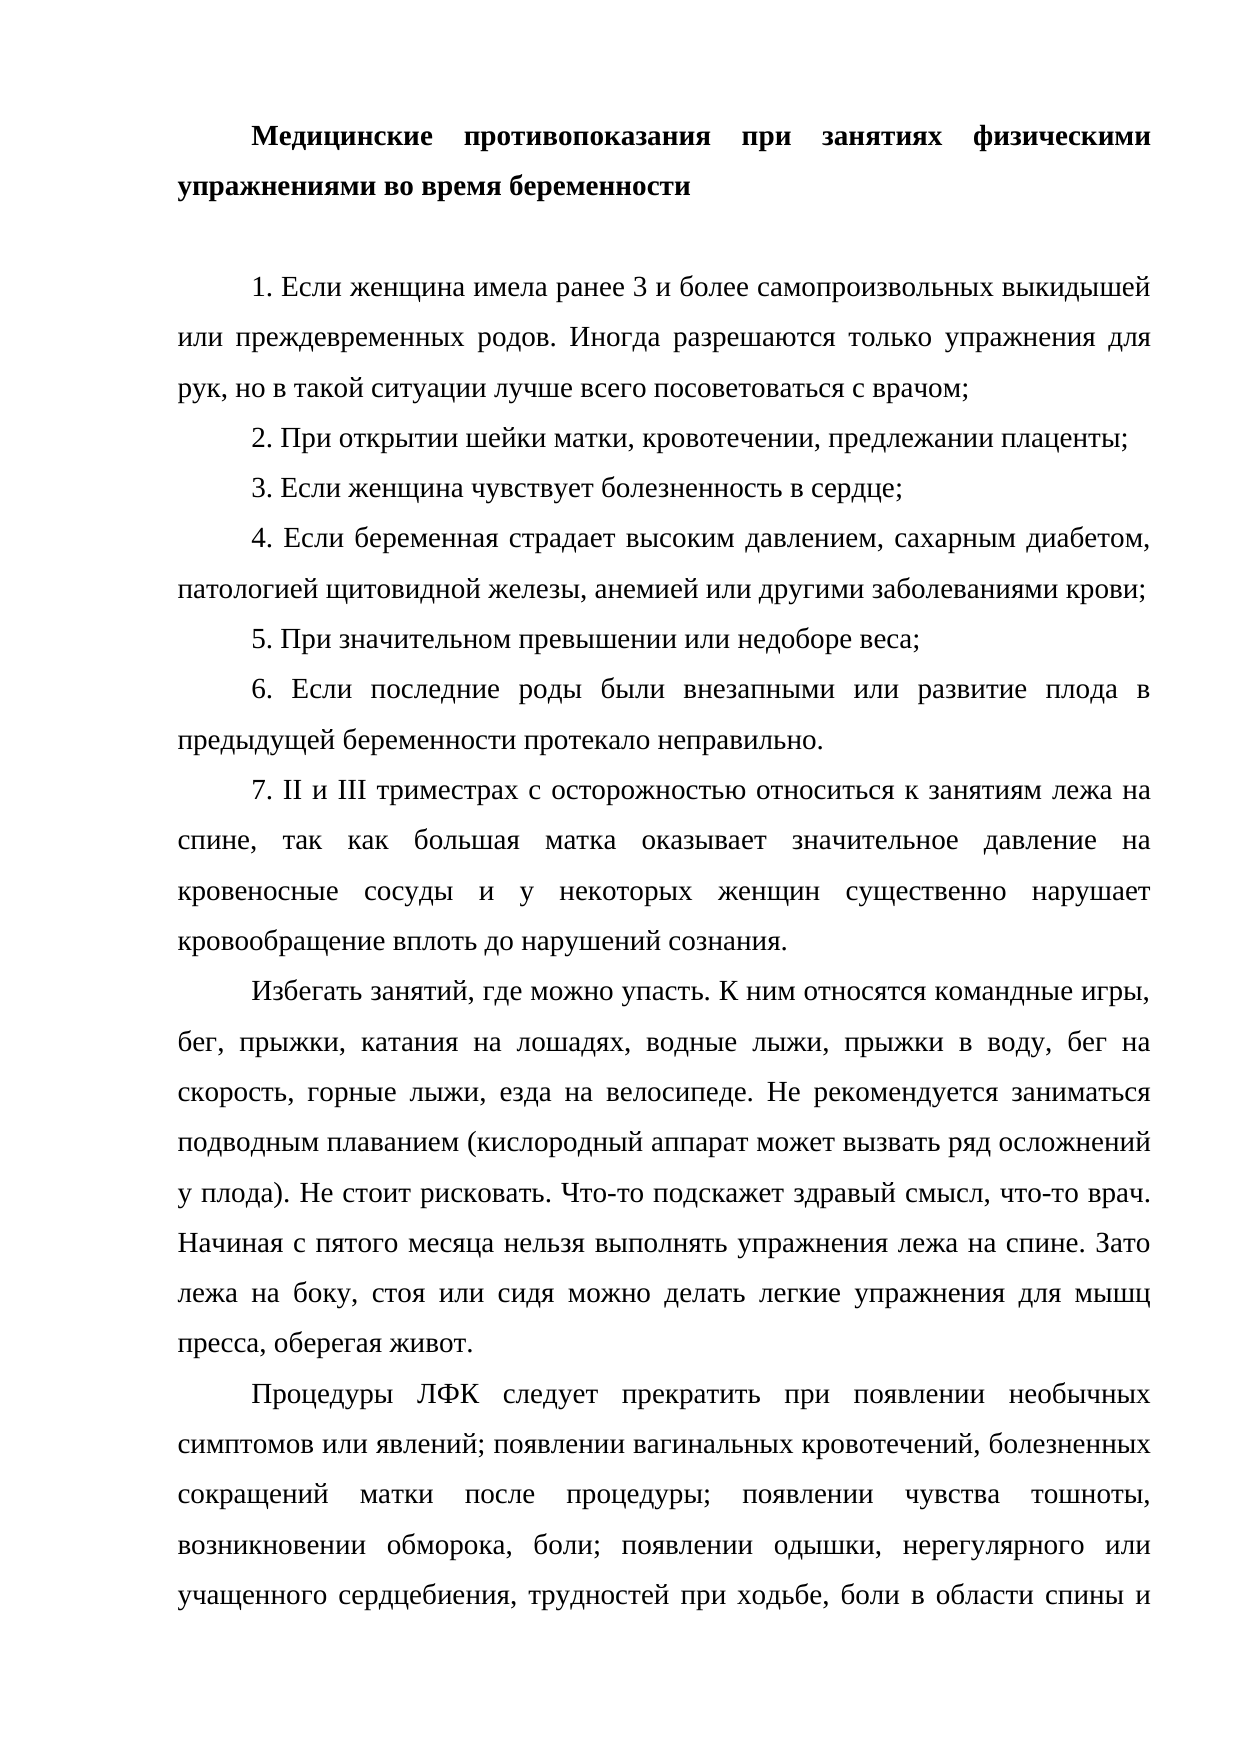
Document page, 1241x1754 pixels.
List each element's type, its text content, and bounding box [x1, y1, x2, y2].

text 7. II и III триместрах с осторожностью относиться к занятиям лежа на спине, так как большая матка оказывает значительное давление на кровеносные сосуды и у некоторых женщин существенно нарушает кровообращение вплоть до нарушений сознания. [177, 772, 1152, 957]
text 3. Если женщина чувствует болезненность в сердце; [177, 470, 1152, 504]
text 2. При открытии шейки матки, кровотечении, предлежании плаценты; [177, 420, 1152, 453]
text 5. При значительном превышении или недоборе веса; [177, 621, 1152, 655]
text 6. Если последние роды были внезапными или развитие плода в предыдущей беременности протекало неправильно. [177, 672, 1152, 755]
text 4. Если беременная страдает высоким давлением, сахарным диабетом, патологией щитовидной железы, анемией или другими заболеваниями крови; [177, 521, 1152, 604]
text Избегать занятий, где можно упасть. К ним относятся командные игры, бег, прыжки, катания на лошадях, водные лыжи, прыжки в воду, бег на скорость, горные лыжи, езда на велосипеде. Не рекомендуется заниматься подводным плаванием (кислородный аппарат может вызвать ряд осложнений у плода). Не стоит рисковать. Что-то подскажет здравый смысл, что-то врач. Начиная с пятого месяца нельзя выполнять упражнения лежа на спине. Зато лежа на боку, стоя или сидя можно делать легкие упражнения для мышц пресса, оберегая живот. [177, 973, 1152, 1359]
text Медицинские противопоказания при занятиях физическими упражнениями во время беременности [177, 118, 1152, 202]
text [177, 1376, 1152, 1611]
text 1. Если женщина имела ранее 3 и более самопроизвольных выкидышей или преждевременных родов. Иногда разрешаются только упражнения для рук, но в такой ситуации лучше всего посоветоваться с врачом; [177, 269, 1152, 403]
